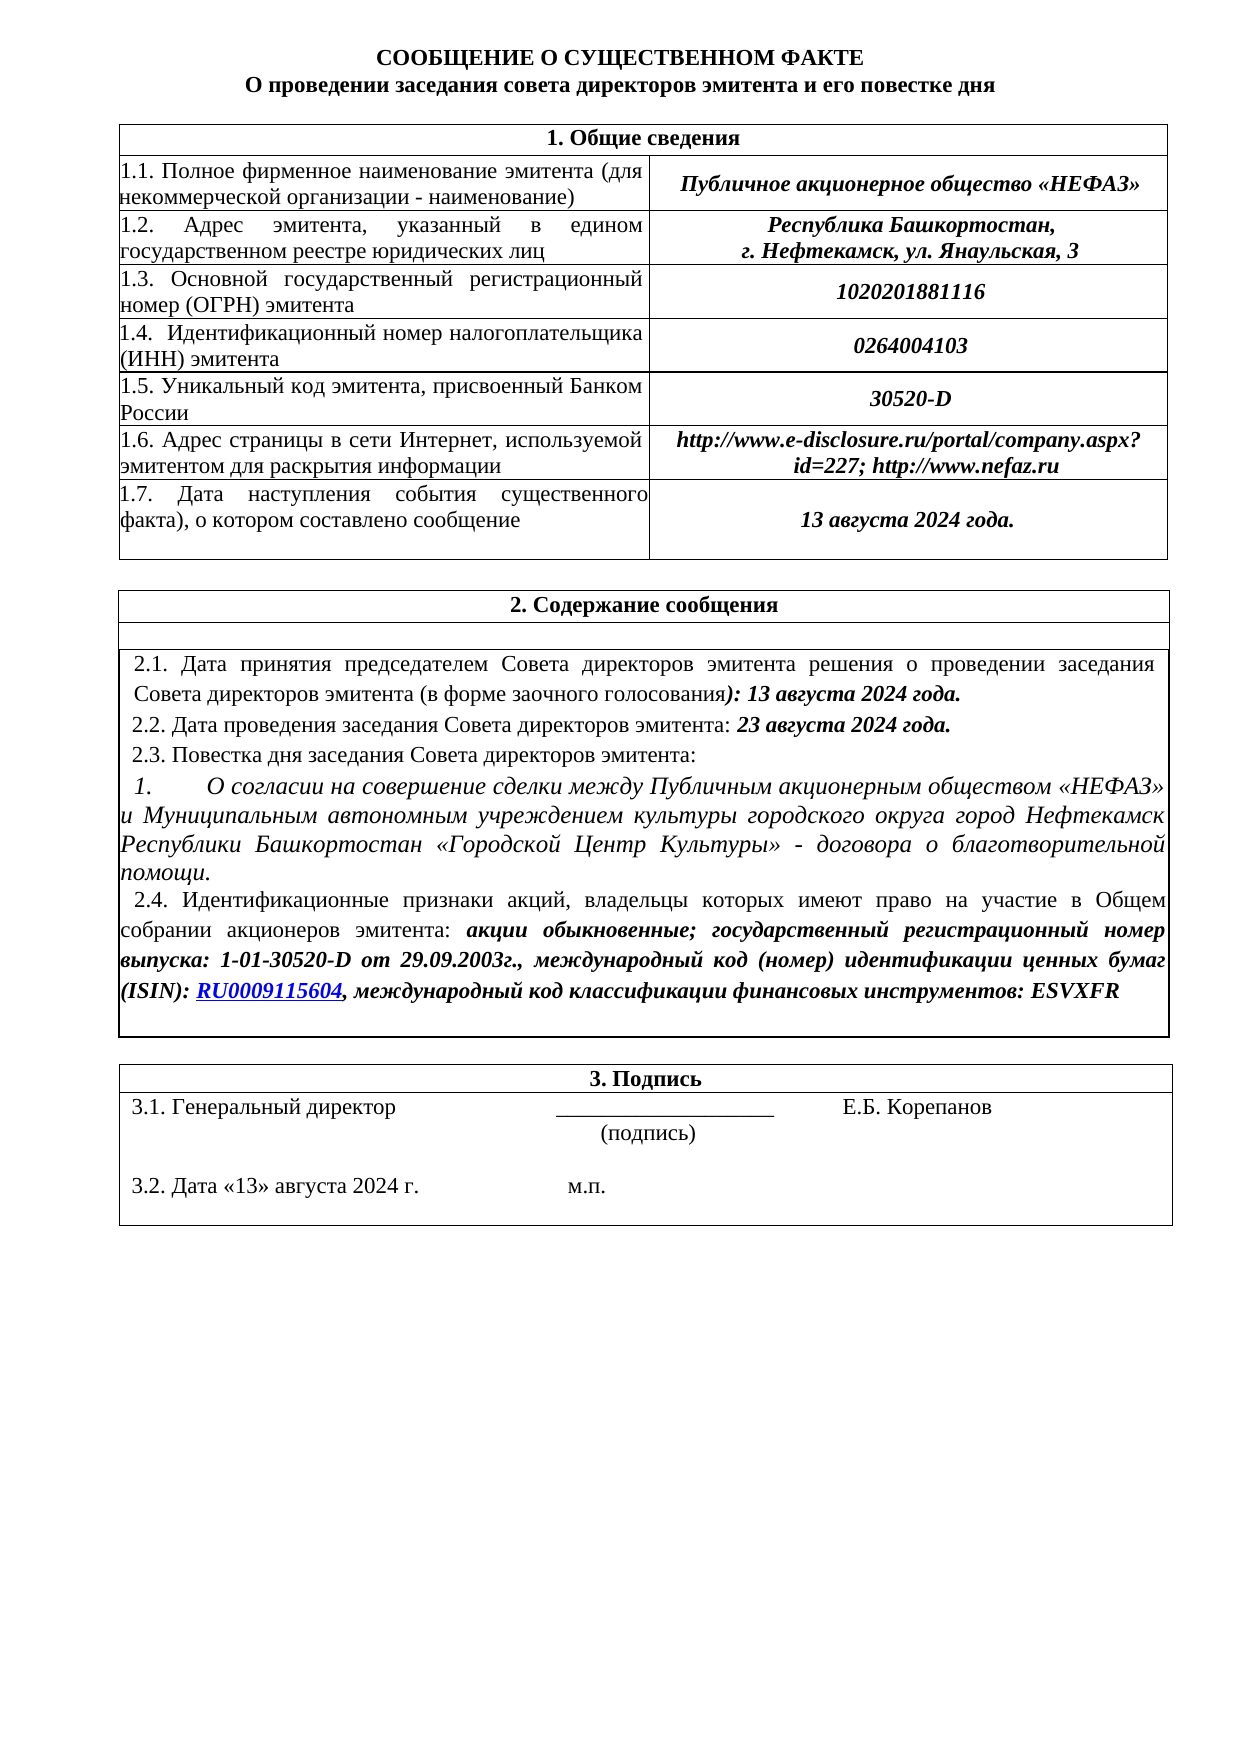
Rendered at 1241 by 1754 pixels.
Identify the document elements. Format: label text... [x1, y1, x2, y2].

table_cell [120, 650, 1168, 1036]
table_cell Республика Башкортостан, г. Нефтекамск, ул. Янаульская, 3 [650, 211, 1167, 264]
table_cell 1.6. Адрес страницы в сети Интернет, используемой эмитентом для раскрытия информации [120, 426, 649, 479]
table_cell 1020201881116 [650, 265, 1167, 318]
text СООБЩЕНИЕ О СУЩЕСТВЕННОМ ФАКТЕ О проведении заседания совета директоров эмитента и его повестке дня [118, 44, 1122, 97]
table_cell 1.1. Полное фирменное наименование эмитента (для некоммерческой организации - наименование) [120, 156, 649, 210]
table_header 3. Подпись [120, 1065, 1172, 1092]
table_cell http://www.e-disclosure.ru/portal/company.aspx?id=227; http://www.nefaz.ru [650, 426, 1167, 479]
table_cell 1.3. Основной государственный регистрационный номер (ОГРН) эмитента [120, 265, 649, 318]
table_cell 3.1. Генеральный директор ___________________ Е.Б. Корепанов (подпись) 3.2. Дата «13» августа 2024 г. м.п. [120, 1093, 1172, 1224]
table_header 2. Содержание сообщения [119, 591, 1169, 622]
table_cell 1.2. Адрес эмитента, указанный в едином государственном реестре юридических лиц [120, 211, 649, 264]
table_cell 30520-D [650, 373, 1167, 425]
table_cell 1.7. Дата наступления события существенного факта), о котором составлено сообщение [120, 480, 649, 559]
table_header 1. Общие сведения [120, 125, 1167, 155]
table_cell 13 августа 2024 года. [650, 480, 1167, 559]
table_cell Публичное акционерное общество «НЕФАЗ» [650, 156, 1167, 210]
table_cell 0264004103 [650, 319, 1167, 371]
table_cell 1.5. Уникальный код эмитента, присвоенный Банком России [120, 373, 649, 425]
table_cell 1.4. Идентификационный номер налогоплательщика (ИНН) эмитента [120, 319, 649, 371]
table_cell [119, 623, 1169, 649]
